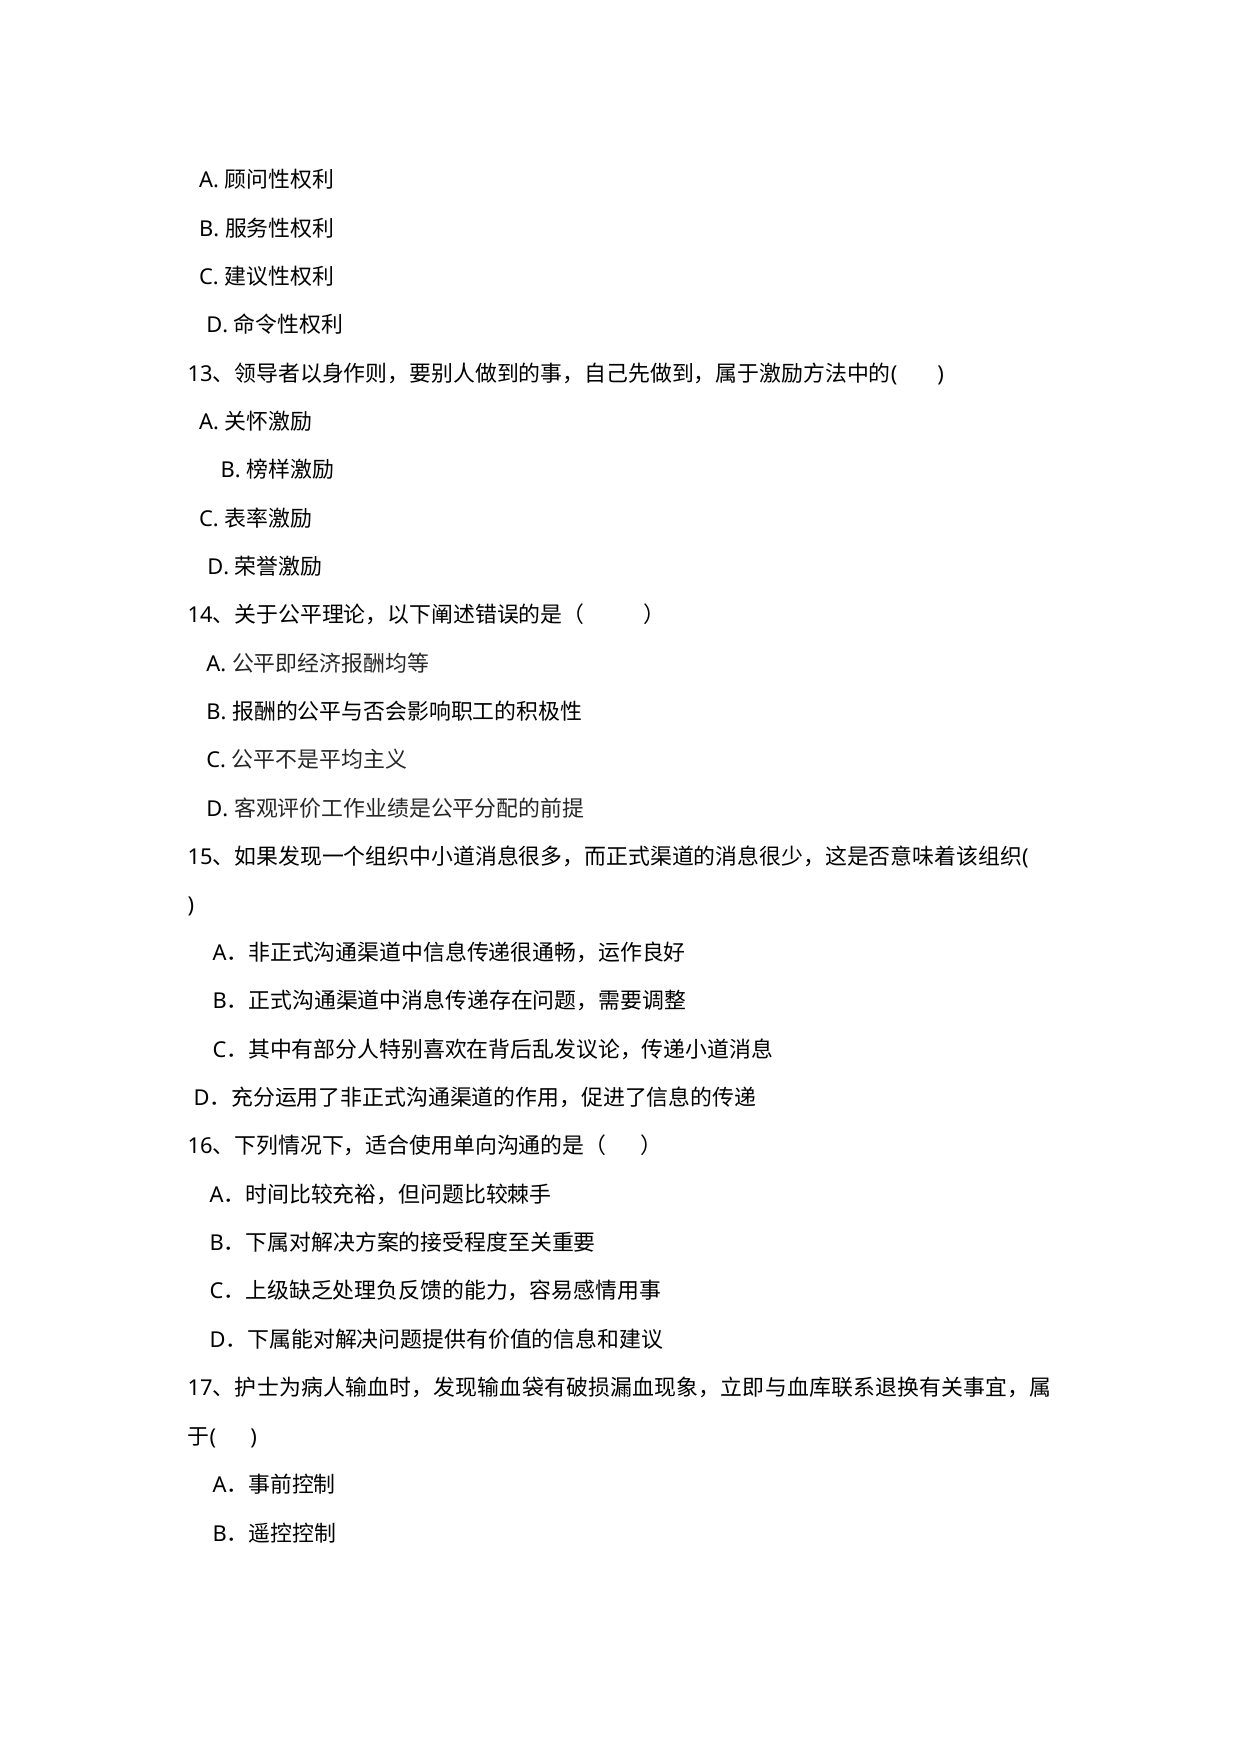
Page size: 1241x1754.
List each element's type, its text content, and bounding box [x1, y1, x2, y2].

text 13、领导者以身作则，要别人做到的事，自己先做到，属于激励方法中的( ) [187, 355, 1053, 388]
text A．非正式沟通渠道中信息传递很通畅，运作良好 [187, 935, 1053, 967]
text A．时间比较充裕，但问题比较棘手 [187, 1176, 1053, 1209]
text B．遥控控制 [187, 1515, 1053, 1548]
text C. 表率激励 [187, 500, 1053, 533]
text B. 服务性权利 [187, 210, 1053, 243]
text D．下属能对解决问题提供有价值的信息和建议 [187, 1321, 1053, 1354]
text A．事前控制 [187, 1467, 1053, 1499]
text B．下属对解决方案的接受程度至关重要 [187, 1225, 1053, 1257]
text C. 公平不是平均主义 [187, 742, 1053, 774]
text D. 客观评价工作业绩是公平分配的前提 [187, 790, 1053, 823]
text B．正式沟通渠道中消息传递存在问题，需要调整 [187, 983, 1053, 1016]
text C．其中有部分人特别喜欢在背后乱发议论，传递小道消息 [187, 1031, 1053, 1064]
text 17、护士为病人输血时，发现输血袋有破损漏血现象，立即与血库联系退换有关事宜，属于( ) [187, 1370, 1053, 1451]
text C．上级缺乏处理负反馈的能力，容易感情用事 [187, 1273, 1053, 1306]
text A. 公平即经济报酬均等 [187, 645, 1053, 678]
text 15、如果发现一个组织中小道消息很多，而正式渠道的消息很少，这是否意味着该组织( ) [187, 839, 1053, 920]
text A. 顾问性权利 [187, 162, 1053, 194]
text 16、下列情况下，适合使用单向沟通的是（ ） [187, 1128, 1053, 1161]
text A. 关怀激励 [187, 404, 1053, 436]
text D．充分运用了非正式沟通渠道的作用，促进了信息的传递 [187, 1080, 1053, 1112]
text C. 建议性权利 [187, 259, 1053, 291]
text B. 榜样激励 [187, 452, 1053, 484]
text B. 报酬的公平与否会影响职工的积极性 [187, 694, 1053, 726]
text 14、关于公平理论，以下阐述错误的是（ ） [187, 597, 1053, 629]
text D. 命令性权利 [187, 307, 1053, 339]
text D. 荣誉激励 [187, 549, 1053, 581]
